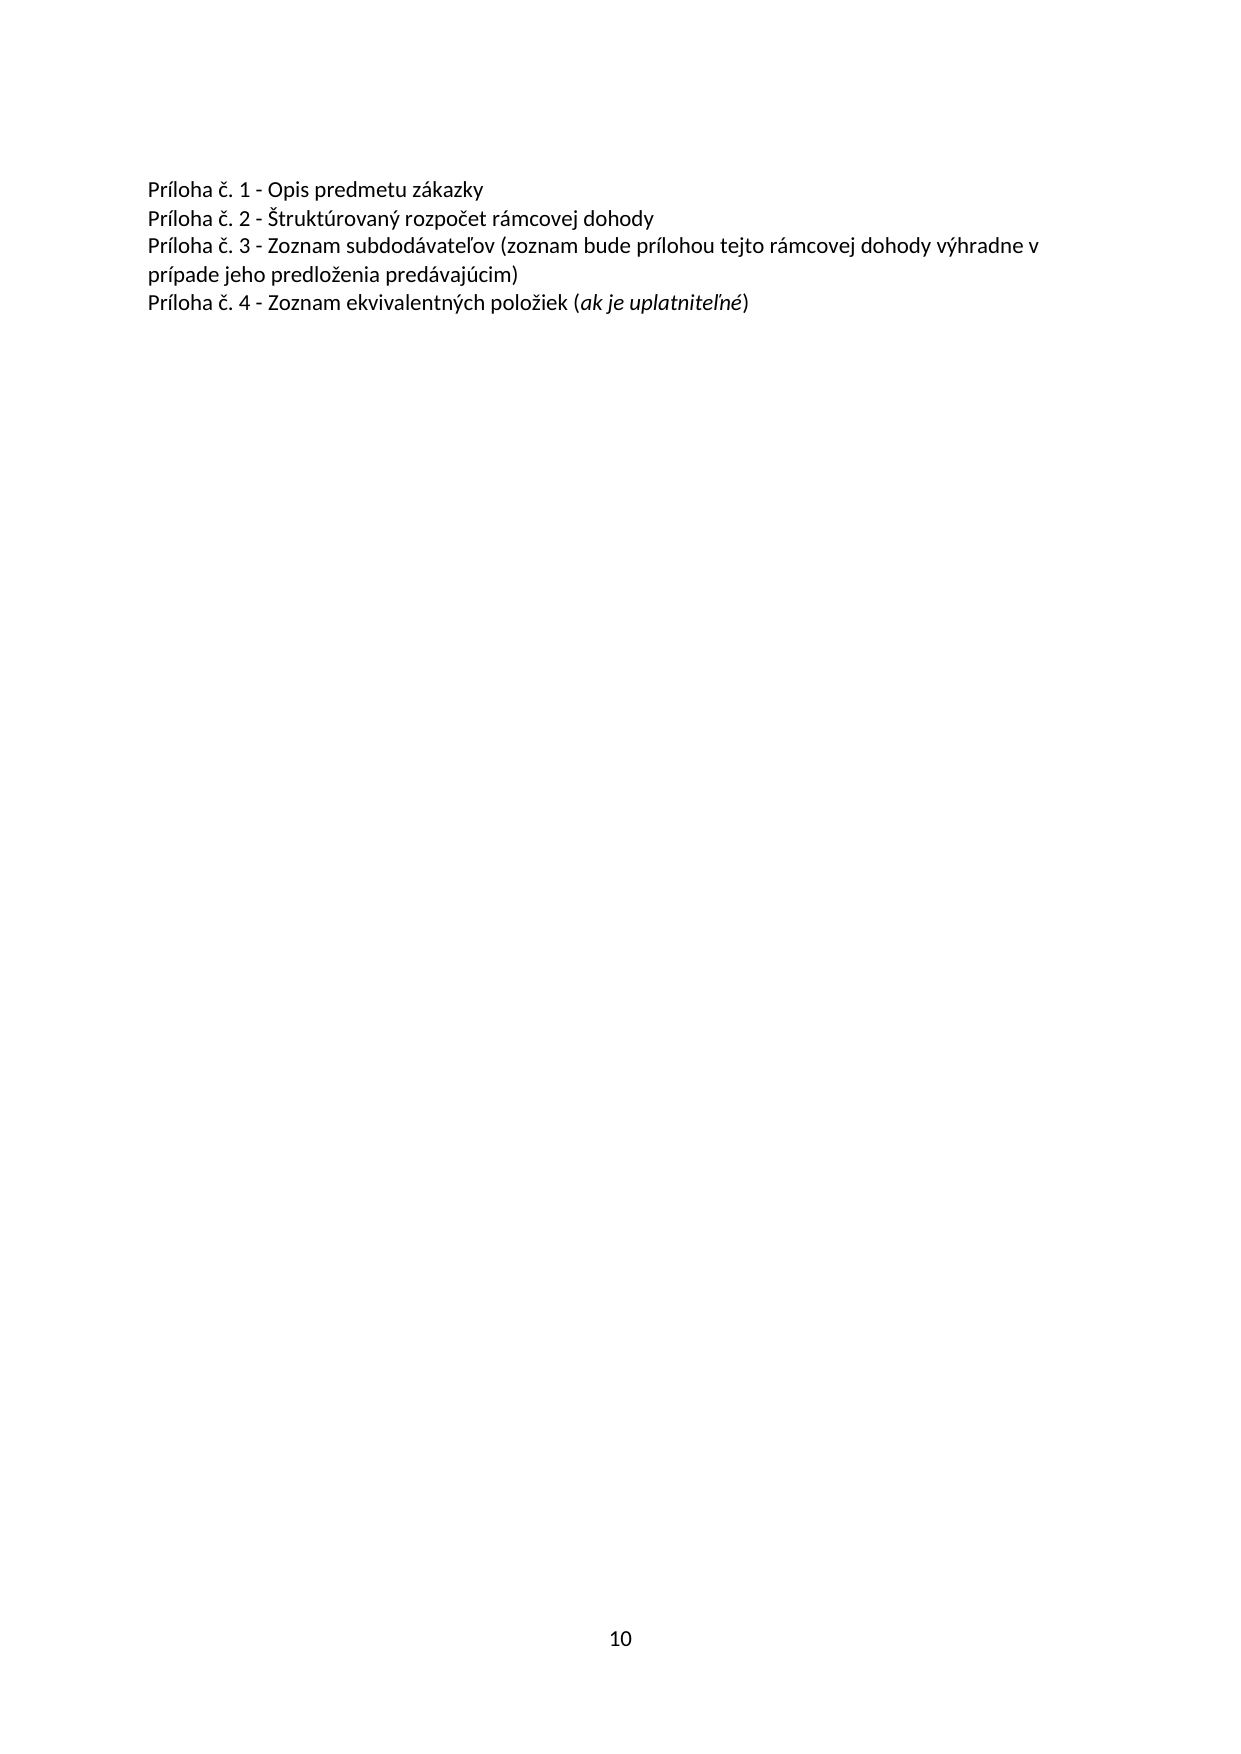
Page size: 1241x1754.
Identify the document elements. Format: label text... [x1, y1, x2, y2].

text Príloha č. 1 - Opis predmetu zákazky [148, 176, 1093, 204]
text Príloha č. 3 - Zoznam subdodávateľov (zoznam bude prílohou tejto rámcovej dohody výhradne v prípade jeho predloženia predávajúcim) [148, 232, 1093, 288]
text Príloha č. 4 - Zoznam ekvivalentných položiek (ak je uplatniteľné) [148, 288, 1093, 316]
text Príloha č. 2 - Štruktúrovaný rozpočet rámcovej dohody [148, 204, 1093, 232]
